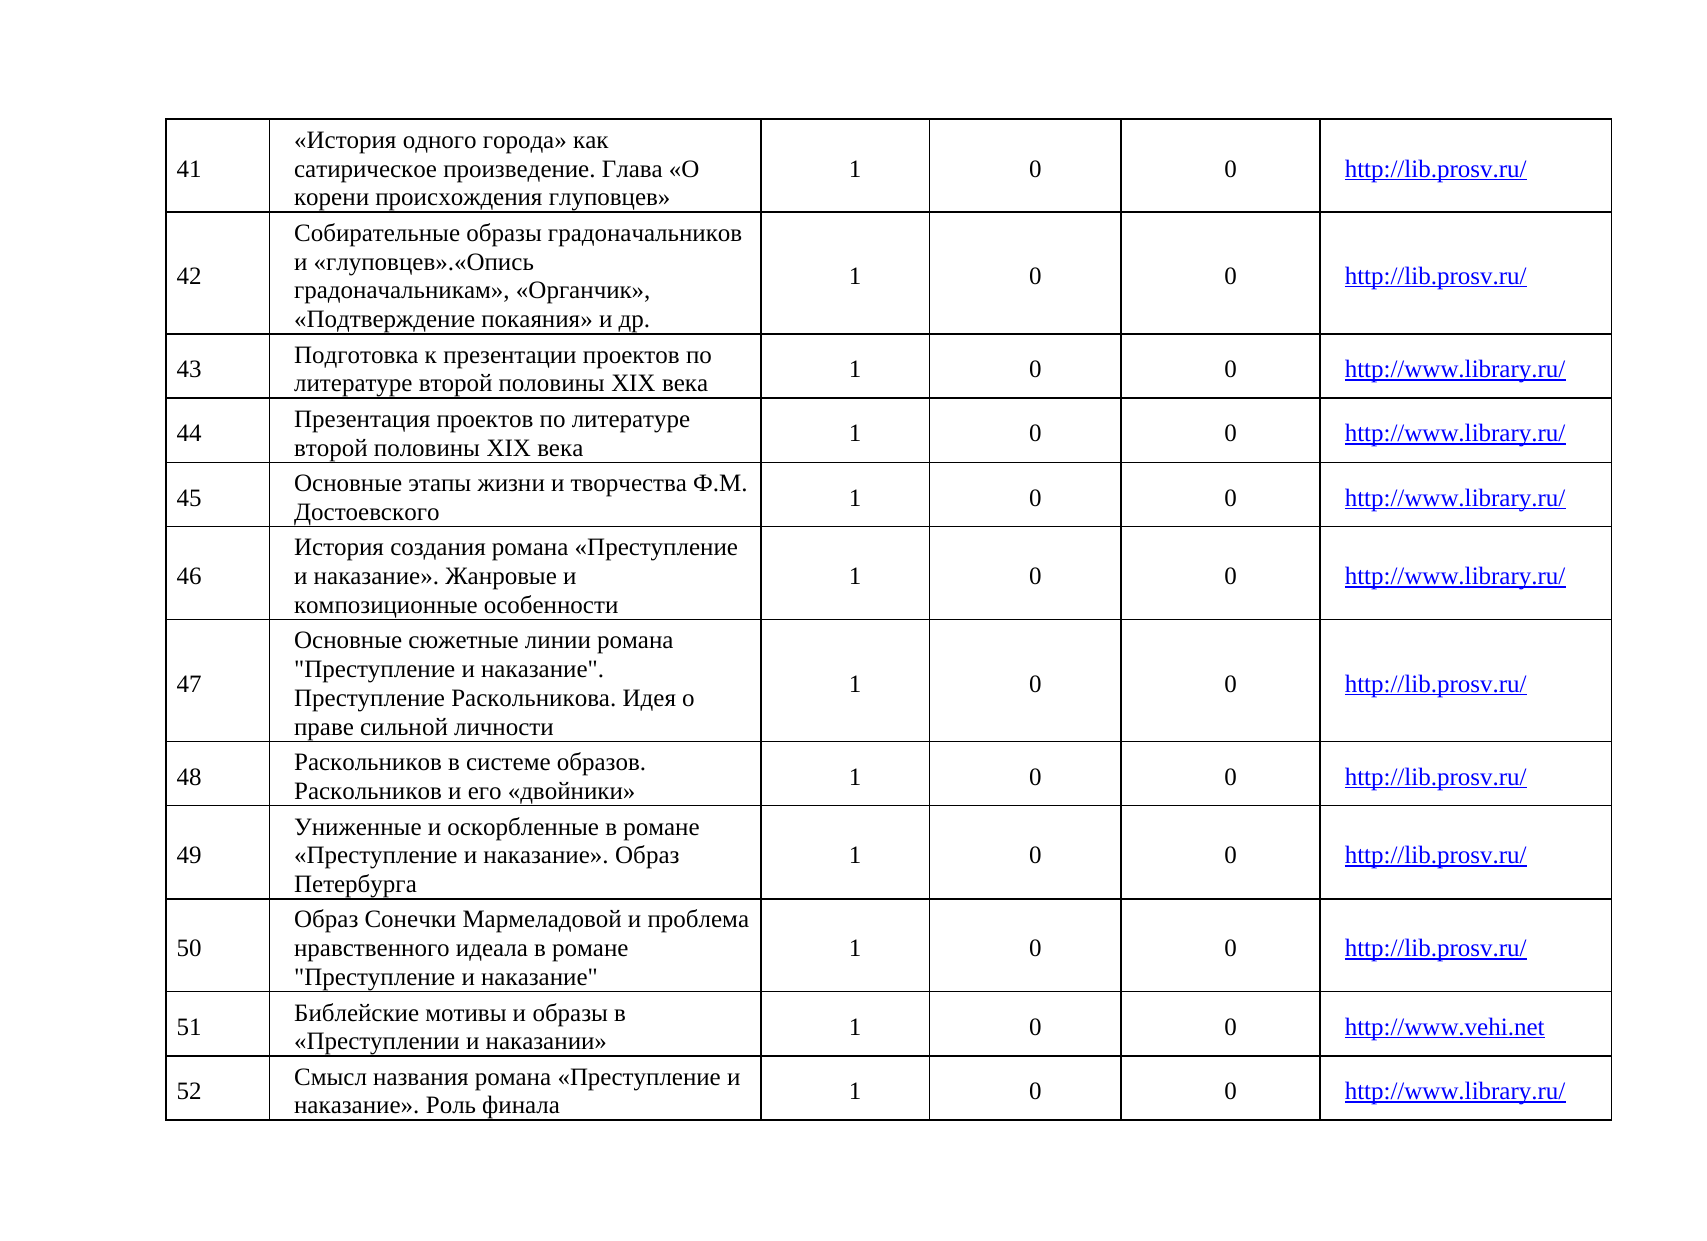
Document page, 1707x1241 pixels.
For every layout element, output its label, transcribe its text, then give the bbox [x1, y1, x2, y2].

table_cell 0 [1122, 620, 1319, 741]
table_cell 48 [167, 742, 269, 805]
table_cell Презентация проектов по литературе второй половины XIX века [270, 399, 760, 461]
table_cell 0 [930, 463, 1120, 526]
table_cell Библейские мотивы и образы в «Преступлении и наказании» [270, 992, 760, 1055]
table_cell Униженные и оскорбленные в романе «Преступление и наказание». Образ Петербурга [270, 806, 760, 898]
table_cell http://lib.prosv.ru/ [1321, 120, 1611, 211]
table_cell История создания романа «Преступление и наказание». Жанровые и композиционные особенности [270, 527, 760, 619]
table_cell 0 [930, 335, 1120, 397]
table_cell 47 [167, 620, 269, 741]
table_cell 0 [1122, 742, 1319, 805]
table_cell 0 [1122, 335, 1319, 397]
table_cell 0 [930, 527, 1120, 619]
table_cell 0 [1122, 463, 1319, 526]
table_cell 1 [762, 806, 929, 898]
table_cell http://lib.prosv.ru/ [1321, 213, 1611, 333]
table_cell http://www.vehi.net [1321, 992, 1611, 1055]
table_cell 0 [1122, 120, 1319, 211]
table_cell 49 [167, 806, 269, 898]
table_cell http://www.library.ru/ [1321, 399, 1611, 461]
table_cell 45 [167, 463, 269, 526]
table_cell 1 [762, 1057, 929, 1119]
table_cell http://lib.prosv.ru/ [1321, 742, 1611, 805]
table_cell 41 [167, 120, 269, 211]
table_cell 0 [930, 399, 1120, 461]
table_cell 0 [1122, 900, 1319, 991]
table_cell 1 [762, 399, 929, 461]
table_cell 0 [1122, 992, 1319, 1055]
table_cell Образ Сонечки Мармеладовой и проблема нравственного идеала в романе "Преступление и наказание" [270, 900, 760, 991]
table_cell 42 [167, 213, 269, 333]
table_cell 0 [930, 992, 1120, 1055]
table_cell 1 [762, 620, 929, 741]
table_cell http://www.library.ru/ [1321, 335, 1611, 397]
table_cell http://www.library.ru/ [1321, 527, 1611, 619]
table_cell 0 [930, 742, 1120, 805]
table_cell 0 [930, 213, 1120, 333]
table_cell 51 [167, 992, 269, 1055]
table_cell http://lib.prosv.ru/ [1321, 806, 1611, 898]
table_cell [1321, 1057, 1611, 1119]
table_cell 0 [930, 1057, 1120, 1119]
table_cell Подготовка к презентации проектов по литературе второй половины XIX века [270, 335, 760, 397]
table_cell 43 [167, 335, 269, 397]
table_cell http://www.library.ru/ [1321, 463, 1611, 526]
table_cell 1 [762, 992, 929, 1055]
table_cell Смысл названия романа «Преступление и наказание». Роль финала [270, 1057, 760, 1119]
table_cell «История одного города» как сатирическое произведение. Глава «О корени происхождения глуповцев» [270, 120, 760, 211]
table_cell 1 [762, 335, 929, 397]
table_cell 52 [167, 1057, 269, 1119]
table_cell Основные этапы жизни и творчества Ф.М. Достоевского [270, 463, 760, 526]
table_cell 1 [762, 527, 929, 619]
table_cell Раскольников в системе образов. Раскольников и его «двойники» [270, 742, 760, 805]
table_cell 0 [1122, 213, 1319, 333]
table_cell http://lib.prosv.ru/ [1321, 620, 1611, 741]
table_cell 1 [762, 742, 929, 805]
table_cell 0 [1122, 399, 1319, 461]
table_cell http://lib.prosv.ru/ [1321, 900, 1611, 991]
table_cell 1 [762, 463, 929, 526]
table_cell 50 [167, 900, 269, 991]
table_cell 0 [1122, 1057, 1319, 1119]
table_cell 0 [1122, 806, 1319, 898]
table_cell 1 [762, 213, 929, 333]
table_cell Основные сюжетные линии романа "Преступление и наказание". Преступление Раскольникова. Идея о праве сильной личности [270, 620, 760, 741]
table_cell Собирательные образы градоначальников и «глуповцев».«Опись градоначальникам», «Органчик», «Подтверждение покаяния» и др. [270, 213, 760, 333]
table_cell 1 [762, 120, 929, 211]
table_cell 46 [167, 527, 269, 619]
table_cell 0 [930, 900, 1120, 991]
table_cell 0 [930, 620, 1120, 741]
table_cell 0 [930, 120, 1120, 211]
table_cell 0 [930, 806, 1120, 898]
table_cell 0 [1122, 527, 1319, 619]
table_cell 44 [167, 399, 269, 461]
table_cell 1 [762, 900, 929, 991]
